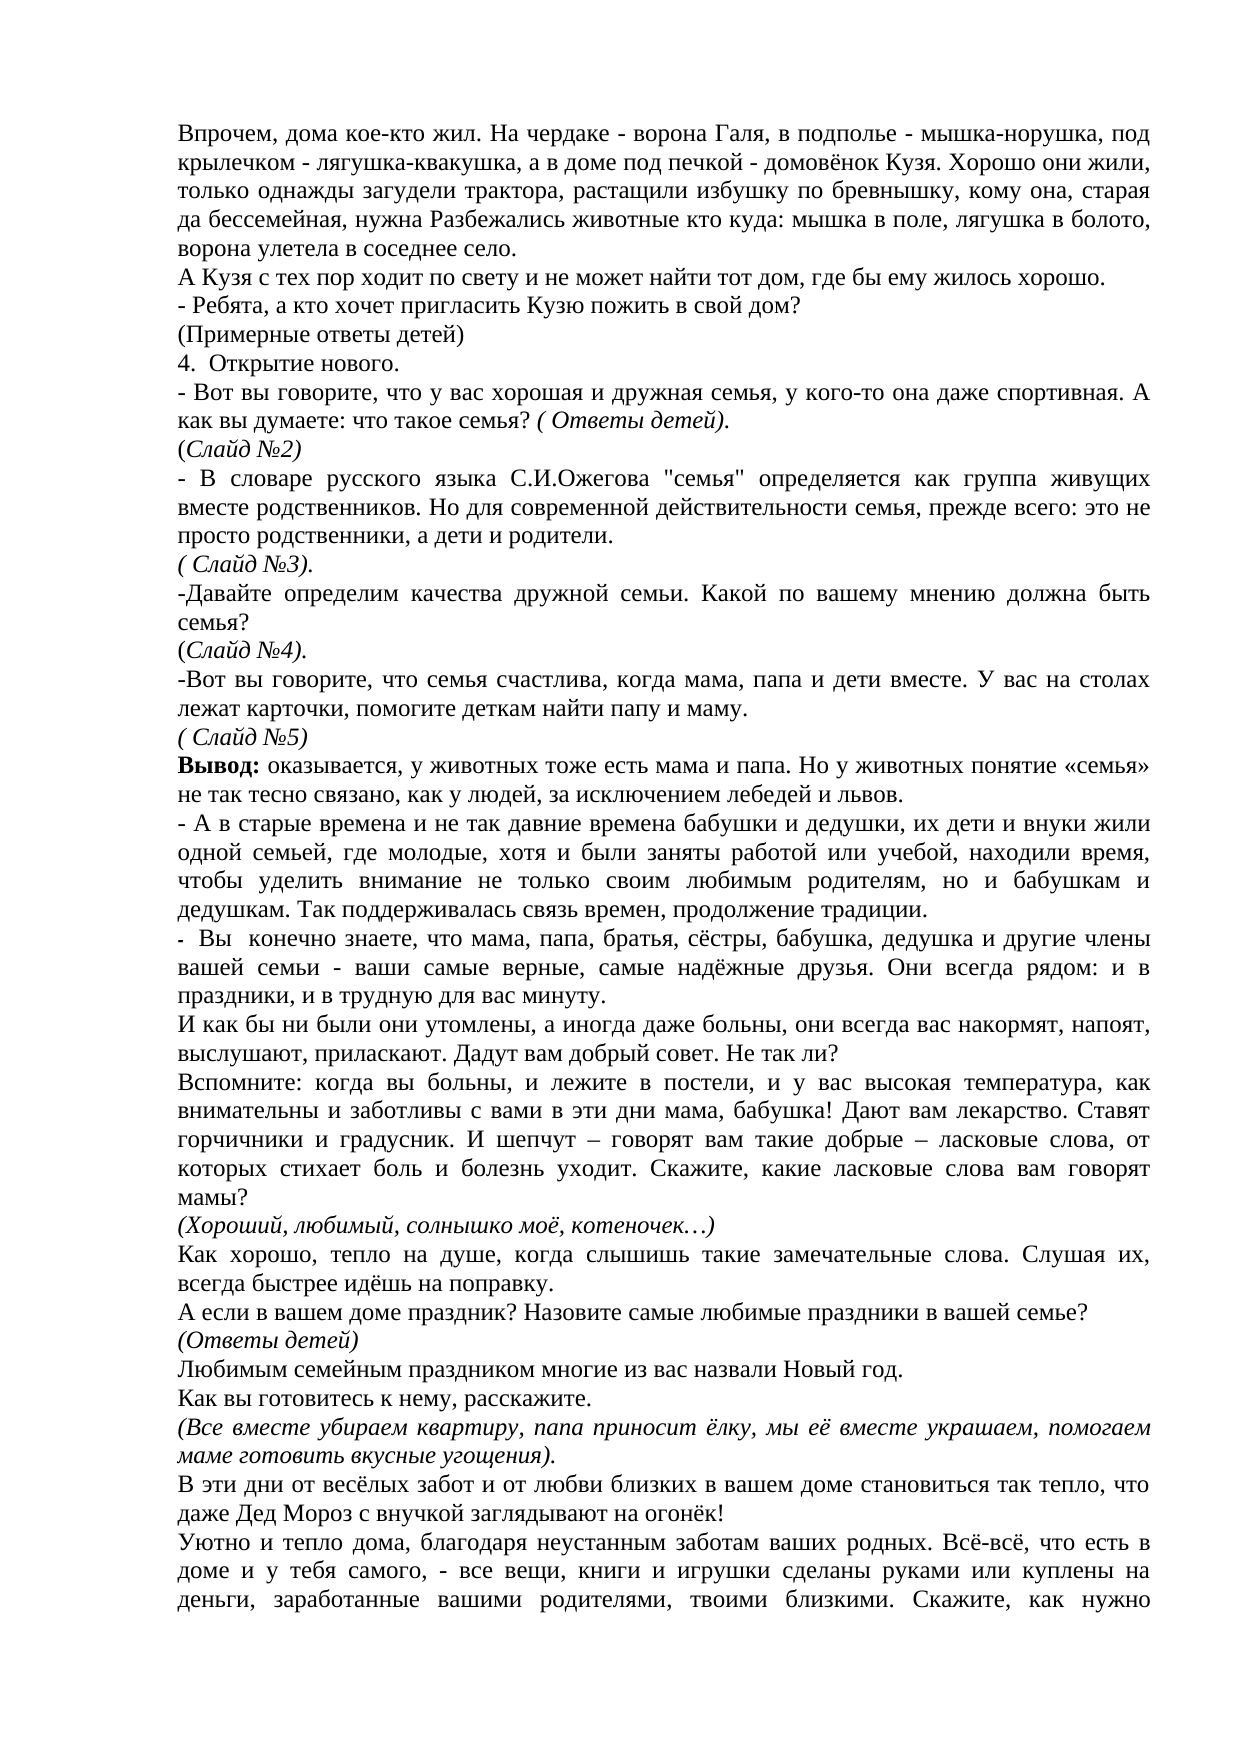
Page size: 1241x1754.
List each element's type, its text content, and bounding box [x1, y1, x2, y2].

text Любимым семейным праздником многие из вас назвали Новый год. [177, 1354, 1152, 1383]
text - Ребята, а кто хочет пригласить Кузю пожить в свой дом? [177, 291, 1152, 319]
text -Давайте определим качества дружной семьи. Какой по вашему мнению должна быть семья? [177, 578, 1152, 636]
text Как хорошо, тепло на душе, когда слышишь такие замечательные слова. Слушая их, всегда быстрее идёшь на поправку. [177, 1239, 1152, 1297]
text Впрочем, дома кое-кто жил. На чердаке - ворона Галя, в подполье - мышка-норушка, под крылечком - лягушка-квакушка, а в доме под печкой - домовёнок Кузя. Хорошо они жили, только однажды загудели трактора, растащили избушку по бревнышку, кому она, старая да бессемейная, нужна Разбежались животные кто куда: мышка в поле, лягушка в болото, ворона улетела в соседнее село. [177, 118, 1152, 262]
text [177, 1527, 1152, 1613]
text - Вы конечно знаете, что мама, папа, братья, сёстры, бабушка, дедушка и другие члены вашей семьи - ваши самые верные, самые надёжные друзья. Они всегда рядом: и в праздники, и в трудную для вас минуту. [177, 923, 1152, 1009]
text Вспомните: когда вы больны, и лежите в постели, и у вас высокая температура, как внимательны и заботливы с вами в эти дни мама, бабушка! Дают вам лекарство. Ставят горчичники и градусник. И шепчут – говорят вам такие добрые – ласковые слова, от которых стихает боль и болезнь уходит. Скажите, какие ласковые слова вам говорят мамы? [177, 1067, 1152, 1211]
text И как бы ни были они утомлены, а иногда даже больны, они всегда вас накормят, напоят, выслушают, приласкают. Дадут вам добрый совет. Не так ли? [177, 1009, 1152, 1067]
text -Вот вы говорите, что семья счастлива, когда мама, папа и дети вместе. У вас на столах лежат карточки, помогите деткам найти папу и маму. [177, 664, 1152, 722]
text (Примерные ответы детей) [177, 319, 1152, 348]
text - В словаре русского языка С.И.Ожегова "семья" определяется как группа живущих вместе родственников. Но для современной действительности семья, прежде всего: это не просто родственники, а дети и родители. [177, 463, 1152, 549]
text (Слайд №2) [177, 434, 1152, 463]
text (Хороший, любимый, солнышко моё, котеночек…) [177, 1211, 1152, 1239]
text (Слайд №4). [177, 636, 1152, 664]
text Как вы готовитесь к нему, расскажите. [177, 1383, 1152, 1412]
text Вывод: оказывается, у животных тоже есть мама и папа. Но у животных понятие «семья» не так тесно связано, как у людей, за исключением лебедей и львов. [177, 751, 1152, 808]
text А если в вашем доме праздник? Назовите самые любимые праздники в вашей семье? [177, 1297, 1152, 1326]
text - Вот вы говорите, что у вас хорошая и дружная семья, у кого-то она даже спортивная. А как вы думаете: что такое семья? ( Ответы детей). [177, 377, 1152, 434]
text ( Слайд №3). [177, 549, 1152, 578]
text ( Слайд №5) [177, 722, 1152, 751]
text А Кузя с тех пор ходит по свету и не может найти тот дом, где бы ему жилось хорошо. [177, 262, 1152, 291]
text В эти дни от весёлых забот и от любви близких в вашем доме становиться так тепло, что даже Дед Мороз с внучкой заглядывают на огонёк! [177, 1469, 1152, 1527]
text - А в старые времена и не так давние времена бабушки и дедушки, их дети и внуки жили одной семьей, где молодые, хотя и были заняты работой или учебой, находили время, чтобы уделить внимание не только своим любимым родителям, но и бабушкам и дедушкам. Так поддерживалась связь времен, продолжение традиции. [177, 808, 1152, 923]
text (Ответы детей) [177, 1326, 1152, 1354]
text (Все вместе убираем квартиру, папа приносит ёлку, мы её вместе украшаем, помогаем маме готовить вкусные угощения). [177, 1412, 1152, 1469]
text 4. Открытие нового. [177, 348, 1152, 377]
